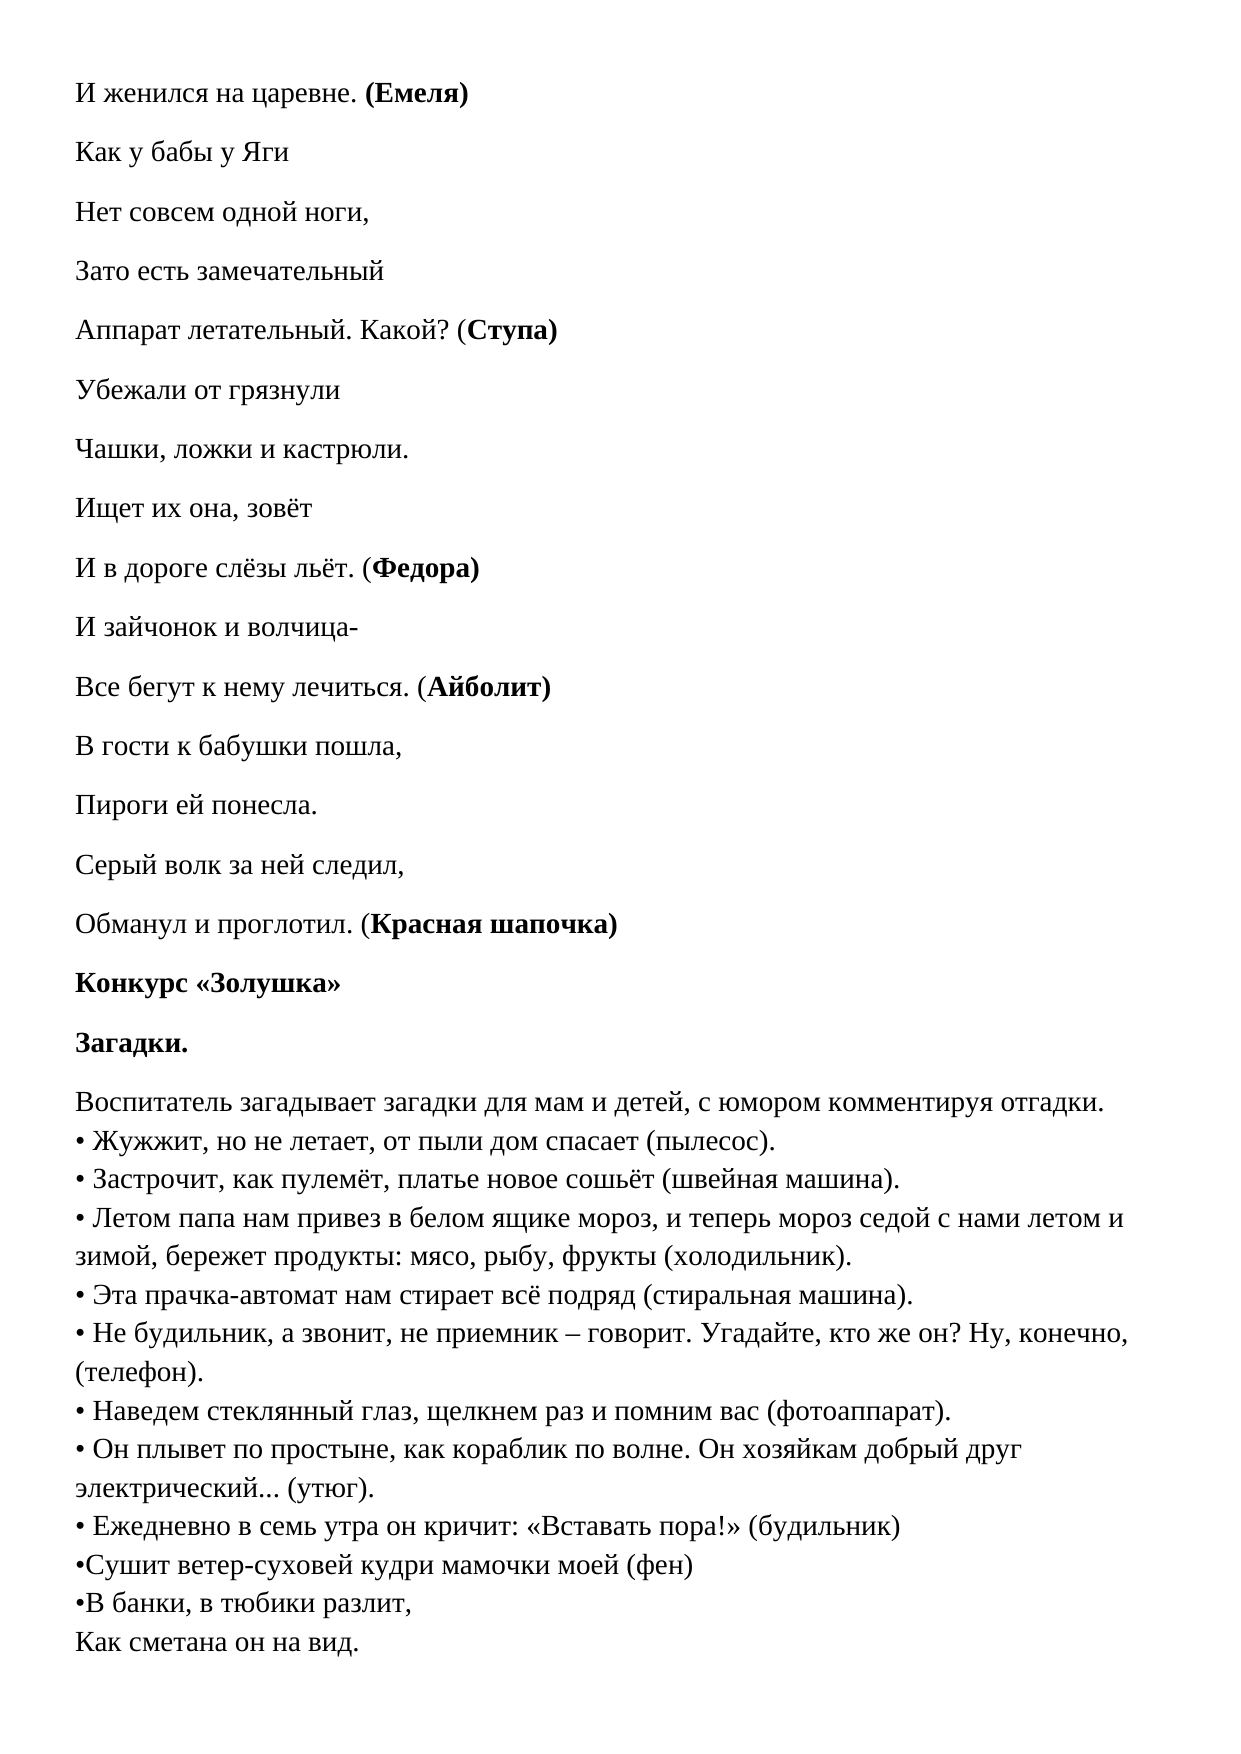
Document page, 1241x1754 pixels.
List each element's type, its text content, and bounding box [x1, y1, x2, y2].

text Как у бабы у Яги [75, 134, 1165, 168]
text Обманул и проглотил. (Красная шапочка) [75, 906, 1165, 940]
text И зайчонок и волчица- [75, 609, 1165, 643]
text Серый волк за ней следил, [75, 847, 1165, 880]
text Все бегут к нему лечиться. (Айболит) [75, 669, 1165, 702]
text Убежали от грязнули [75, 372, 1165, 405]
text Чашки, ложки и кастрюли. [75, 431, 1165, 465]
text Нет совсем одной ноги, [75, 194, 1165, 227]
text Пироги ей понесла. [75, 787, 1165, 821]
text И женился на царевне. (Емеля) [75, 75, 1165, 108]
text Зато есть замечательный [75, 253, 1165, 287]
text Конкурс «Золушка» [75, 966, 1165, 999]
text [75, 1084, 1165, 1657]
text Загадки. [75, 1025, 1165, 1058]
text В гости к бабушки пошла, [75, 728, 1165, 762]
text И в дороге слёзы льёт. (Федора) [75, 550, 1165, 583]
text Аппарат летательный. Какой? (Ступа) [75, 312, 1165, 346]
text Ищет их она, зовёт [75, 491, 1165, 524]
